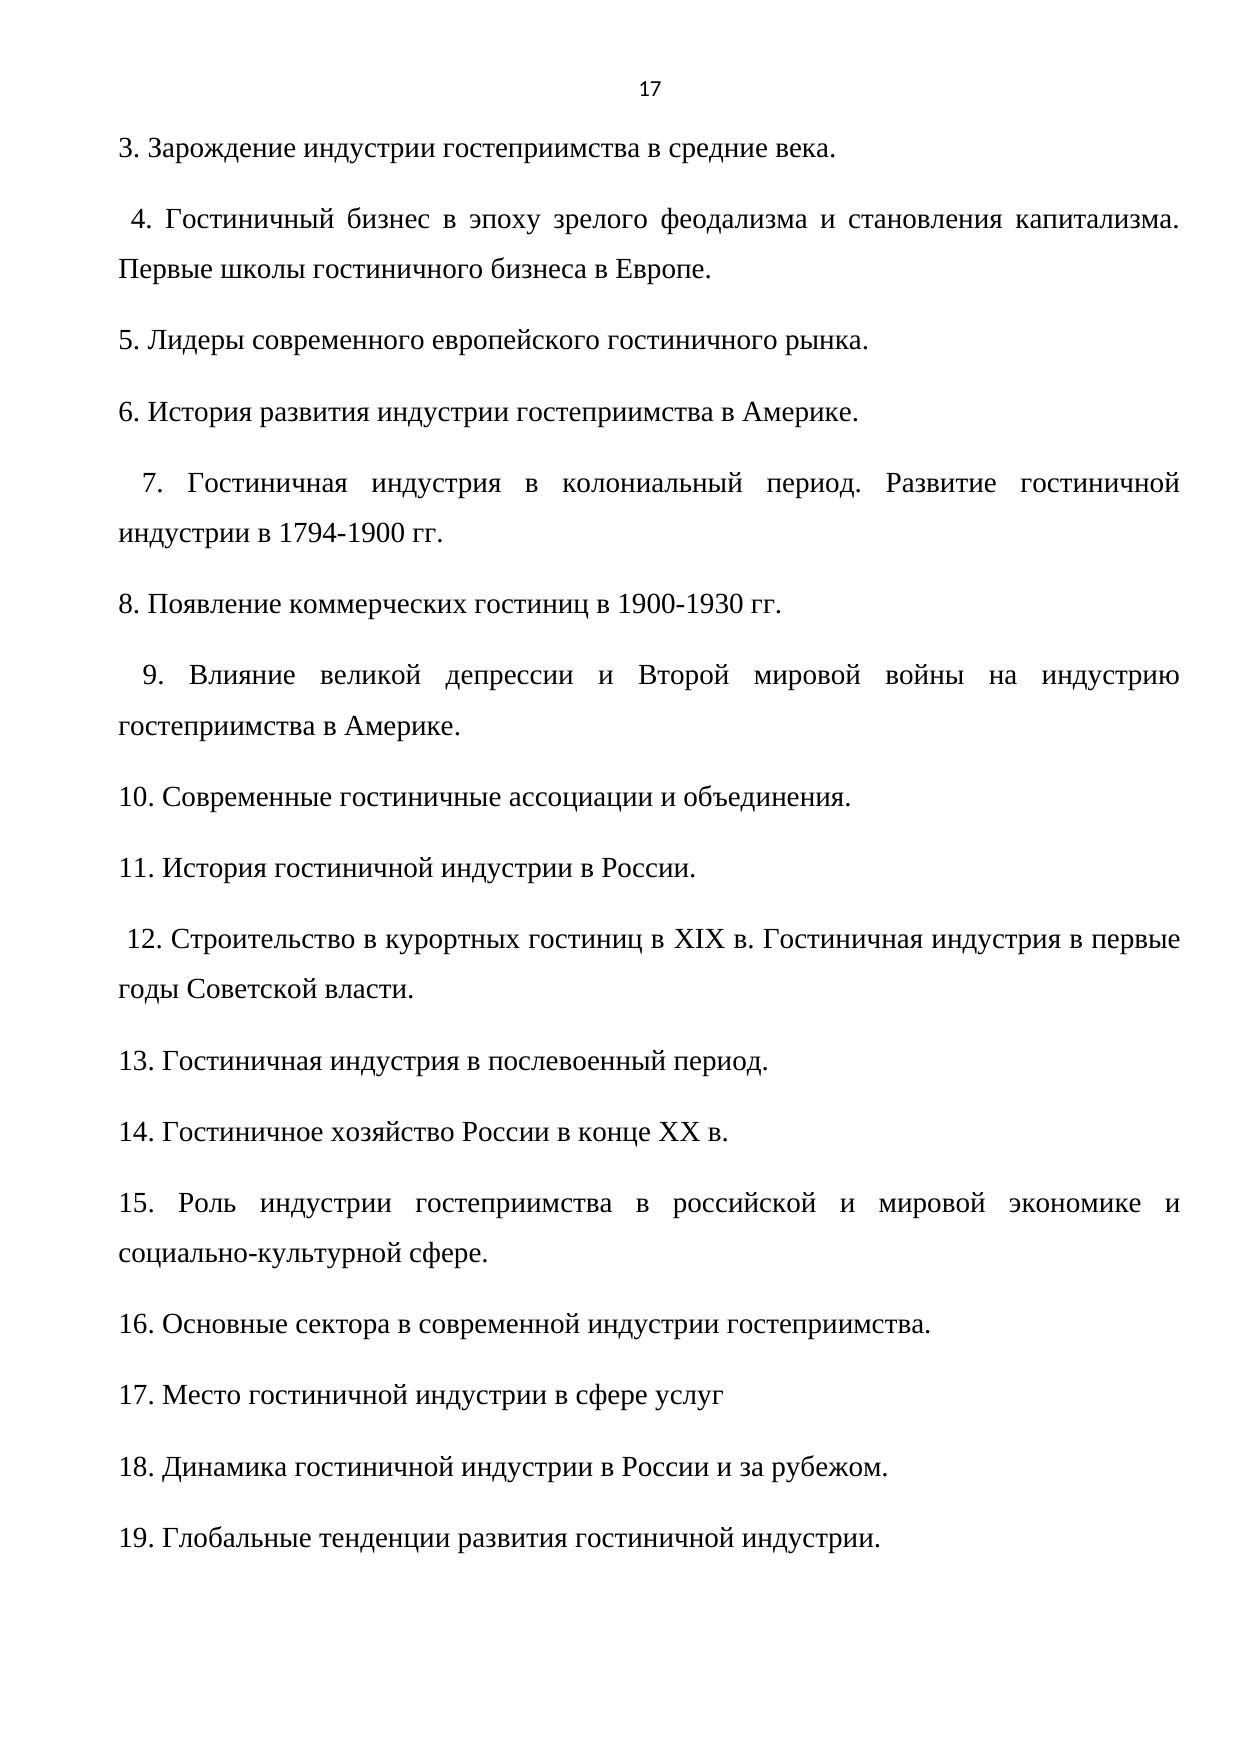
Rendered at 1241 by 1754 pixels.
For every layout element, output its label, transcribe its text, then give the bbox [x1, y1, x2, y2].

text 11. История гостиничной индустрии в России. [118, 850, 1181, 883]
text 9. Влияние великой депрессии и Второй мировой войны на индустрию гостеприимства в Америке. [118, 657, 1181, 741]
text 19. Глобальные тенденции развития гостиничной индустрии. [118, 1520, 1181, 1553]
text 14. Гостиничное хозяйство России в конце ХХ в. [118, 1114, 1181, 1147]
text 8. Появление коммерческих гостиниц в 1900-1930 гг. [118, 586, 1181, 620]
text 3. Зарождение индустрии гостеприимства в средние века. [118, 130, 1181, 163]
text 7. Гостиничная индустрия в колониальный период. Развитие гостиничной индустрии в 1794-1900 гг. [118, 465, 1181, 549]
text 4. Гостиничный бизнес в эпоху зрелого феодализма и становления капитализма. Первые школы гостиничного бизнеса в Европе. [118, 201, 1181, 285]
text 15. Роль индустрии гостеприимства в российской и мировой экономике и социально-культурной сфере. [118, 1185, 1181, 1269]
text 17. Место гостиничной индустрии в сфере услуг [118, 1377, 1181, 1411]
text 16. Основные сектора в современной индустрии гостеприимства. [118, 1306, 1181, 1340]
text 6. История развития индустрии гостеприимства в Америке. [118, 394, 1181, 427]
text 12. Строительство в курортных гостиниц в XIX в. Гостиничная индустрия в первые годы Советской власти. [118, 921, 1181, 1005]
text 18. Динамика гостиничной индустрии в России и за рубежом. [118, 1449, 1181, 1482]
text 13. Гостиничная индустрия в послевоенный период. [118, 1043, 1181, 1076]
text 5. Лидеры современного европейского гостиничного рынка. [118, 322, 1181, 356]
text 10. Современные гостиничные ассоциации и объединения. [118, 779, 1181, 812]
